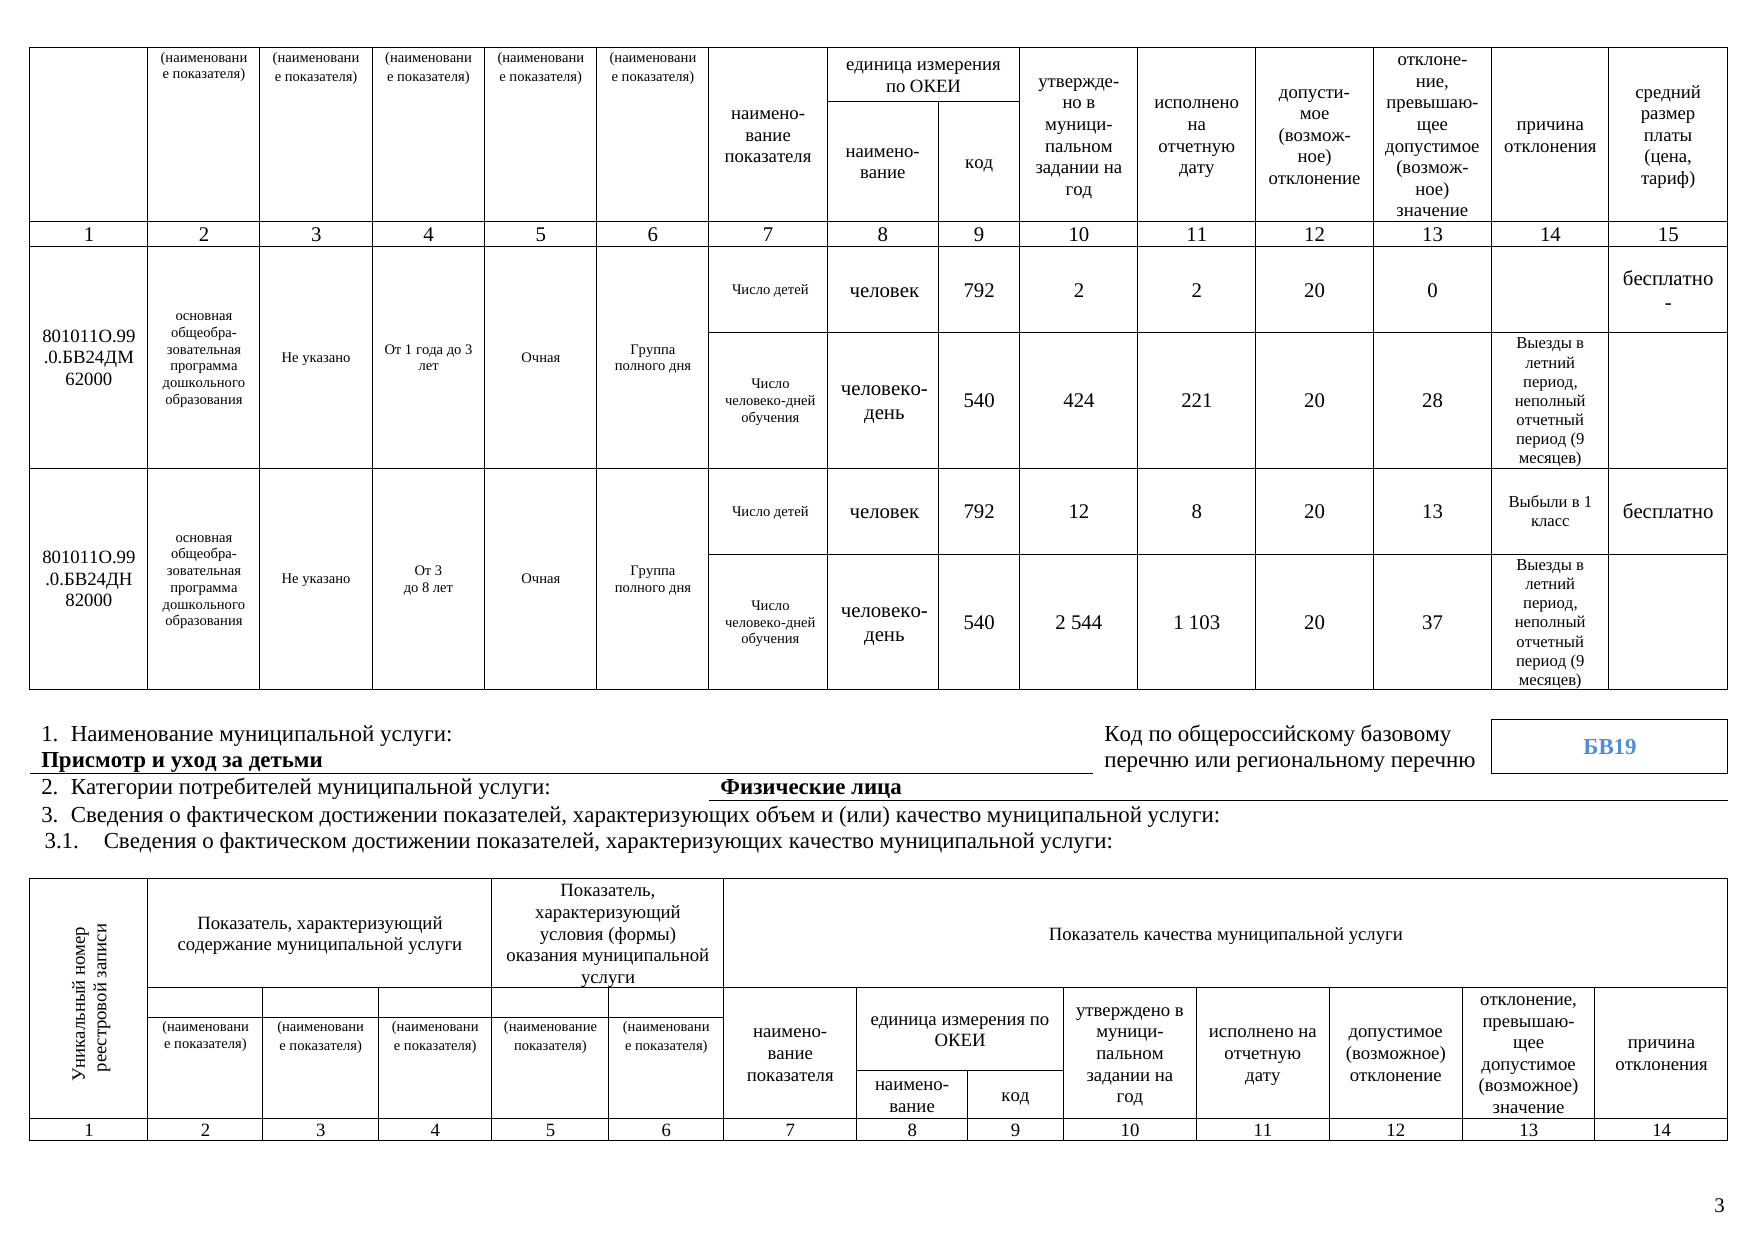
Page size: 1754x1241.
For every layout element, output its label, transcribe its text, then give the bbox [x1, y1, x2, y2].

table_cell 3 [263, 1119, 378, 1140]
table_cell От 3 до 8 лет [373, 469, 484, 689]
table_cell 12 [1020, 469, 1137, 554]
table_cell [1609, 333, 1727, 467]
table_header Категории потребителей муниципальной услуги: [30, 774, 709, 800]
table_cell Выезды в летний период, неполный отчетный период (9 месяцев) [1492, 555, 1608, 689]
table_cell бесплатно- [1609, 247, 1727, 332]
table_cell Не указано [260, 469, 372, 689]
table_cell код [968, 1071, 1063, 1117]
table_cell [1609, 48, 1727, 221]
table_header Физические лица [709, 774, 1728, 800]
table_cell утверждено в муници-пальном задании на год [1064, 988, 1196, 1117]
table_cell 20 [1256, 333, 1373, 467]
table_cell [709, 48, 827, 221]
table_cell (наименование показателя) [597, 48, 708, 221]
table_cell 10 [1064, 1119, 1196, 1140]
table_cell 2 [1138, 247, 1255, 332]
table_cell [148, 988, 262, 1017]
table_cell 14 [1595, 1119, 1727, 1140]
table_cell 15 [1609, 222, 1727, 246]
table_cell От 1 года до 3 лет [373, 247, 484, 467]
table_cell Число человеко-дней обучения [709, 555, 827, 689]
table_cell 37 [1374, 555, 1491, 689]
table_cell 221 [1138, 333, 1255, 467]
table_cell бесплатно [1609, 469, 1727, 554]
table_cell (наименование показателя) [373, 48, 484, 221]
table_cell 2 544 [1020, 555, 1137, 689]
table_cell [263, 988, 378, 1017]
table_cell основная общеобра-зовательная программа дошкольного образования [148, 469, 259, 689]
table_cell 2 [148, 222, 259, 246]
table_cell 5 [492, 1119, 608, 1140]
table_cell Не указано [260, 247, 372, 467]
table_cell 8 [857, 1119, 967, 1140]
table_cell Число человеко-дней обучения [709, 333, 827, 467]
table_cell 20 [1256, 247, 1373, 332]
table_cell [492, 988, 608, 1017]
table_cell отклонение, превышаю-щее допустимое (возможное) значение [1463, 988, 1594, 1117]
table_cell человеко-день [828, 555, 938, 689]
table_cell 10 [1020, 222, 1137, 246]
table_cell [1138, 48, 1255, 221]
table_cell 6 [609, 1119, 723, 1140]
table_cell (наименование показателя) [148, 1018, 262, 1117]
table_header Показатель, характеризующий содержание муниципальной услуги [148, 879, 491, 987]
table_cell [1256, 48, 1373, 221]
table_cell допустимое (возможное) отклонение [1330, 988, 1462, 1117]
table_cell Выбыли в 1 класс [1492, 469, 1608, 554]
table_cell [379, 988, 491, 1017]
table_cell 13 [1374, 222, 1491, 246]
table_cell (наименование показателя) [263, 1018, 378, 1117]
table_cell 4 [373, 222, 484, 246]
table_cell человеко-день [828, 333, 938, 467]
table_cell единица измерения по ОКЕИ [857, 988, 1063, 1070]
table_cell 13 [1463, 1119, 1594, 1140]
table_cell основная общеобра-зовательная программа дошкольного образования [148, 247, 259, 467]
table_header Показатель качества муниципальной услуги [724, 879, 1727, 987]
table_header Показатель, характеризующий условия (формы) оказания муниципальной услуги [492, 879, 723, 987]
table_cell (наименование показателя) [492, 1018, 608, 1117]
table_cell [1374, 48, 1491, 221]
table_cell [609, 988, 723, 1017]
table_cell 12 [1330, 1119, 1462, 1140]
table_cell 12 [1256, 222, 1373, 246]
table_cell [1492, 247, 1608, 332]
table_cell наимено-вание показателя [724, 988, 856, 1117]
table_cell 14 [1492, 222, 1608, 246]
table_cell наимено-вание [828, 102, 938, 221]
table_cell 20 [1256, 469, 1373, 554]
table_cell 8 [1138, 469, 1255, 554]
table_cell 801011О.99.0.БВ24ДМ62000 [30, 247, 147, 467]
table_cell Очная [485, 469, 596, 689]
table_cell 28 [1374, 333, 1491, 467]
table_cell Число детей [709, 469, 827, 554]
table_cell 8 [828, 222, 938, 246]
table_header БВ19 [1492, 720, 1727, 772]
table_cell 540 [939, 555, 1019, 689]
list Сведения о фактическом достижении показателей, характеризующих качество муниципальной услуги: [29, 827, 1724, 853]
table_cell 792 [939, 469, 1019, 554]
table_cell Группа полного дня [597, 247, 708, 467]
table_cell (наименование показателя) [609, 1018, 723, 1117]
table_cell Группа полного дня [597, 469, 708, 689]
table_cell 1 [30, 222, 147, 246]
table_cell 7 [724, 1119, 856, 1140]
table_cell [1020, 48, 1137, 221]
table_cell (наименование показателя) [260, 48, 372, 221]
table_header Код по общероссийскому базовому перечню или региональному перечню [1093, 719, 1491, 772]
table_cell (наименование показателя) [379, 1018, 491, 1117]
table_cell Выезды в летний период, неполный отчетный период (9 месяцев) [1492, 333, 1608, 467]
table_cell 3 [260, 222, 372, 246]
table_cell 2 [148, 1119, 262, 1140]
table_cell 4 [379, 1119, 491, 1140]
table_cell 20 [1256, 555, 1373, 689]
table_cell 792 [939, 247, 1019, 332]
table_cell (наименование показателя) [485, 48, 596, 221]
table_cell 1 103 [1138, 555, 1255, 689]
table_header Наименование муниципальной услуги: Присмотр и уход за детьми [30, 719, 1093, 772]
table_cell причина отклонения [1595, 988, 1727, 1117]
table_cell наимено-вание [857, 1071, 967, 1117]
table_cell [1609, 555, 1727, 689]
table_cell 424 [1020, 333, 1137, 467]
table_cell человек [828, 247, 938, 332]
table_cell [828, 48, 1019, 101]
table_cell код [939, 102, 1019, 221]
table_cell 6 [597, 222, 708, 246]
table_cell 13 [1374, 469, 1491, 554]
table_cell 0 [1374, 247, 1491, 332]
table_cell Сведения о фактическом достижении показателей, характеризующих объем и (или) качество муниципальной услуги: [30, 800, 1728, 827]
table_header Уникальный номер реестровой записи [30, 879, 147, 1117]
table_cell Число детей [709, 247, 827, 332]
table_cell человек [828, 469, 938, 554]
table_cell 2 [1020, 247, 1137, 332]
table_cell причина отклонения [1492, 48, 1608, 221]
table_cell исполнено на отчетную дату [1197, 988, 1329, 1117]
table_cell 5 [485, 222, 596, 246]
table_cell 11 [1138, 222, 1255, 246]
table_cell 540 [939, 333, 1019, 467]
table_cell 1 [30, 1119, 147, 1140]
table_cell 9 [968, 1119, 1063, 1140]
table_cell 11 [1197, 1119, 1329, 1140]
table_cell 7 [709, 222, 827, 246]
table_cell Очная [485, 247, 596, 467]
table_cell 9 [939, 222, 1019, 246]
table_cell 801011О.99.0.БВ24ДН82000 [30, 469, 147, 689]
table_cell (наименование показателя) [148, 48, 259, 221]
